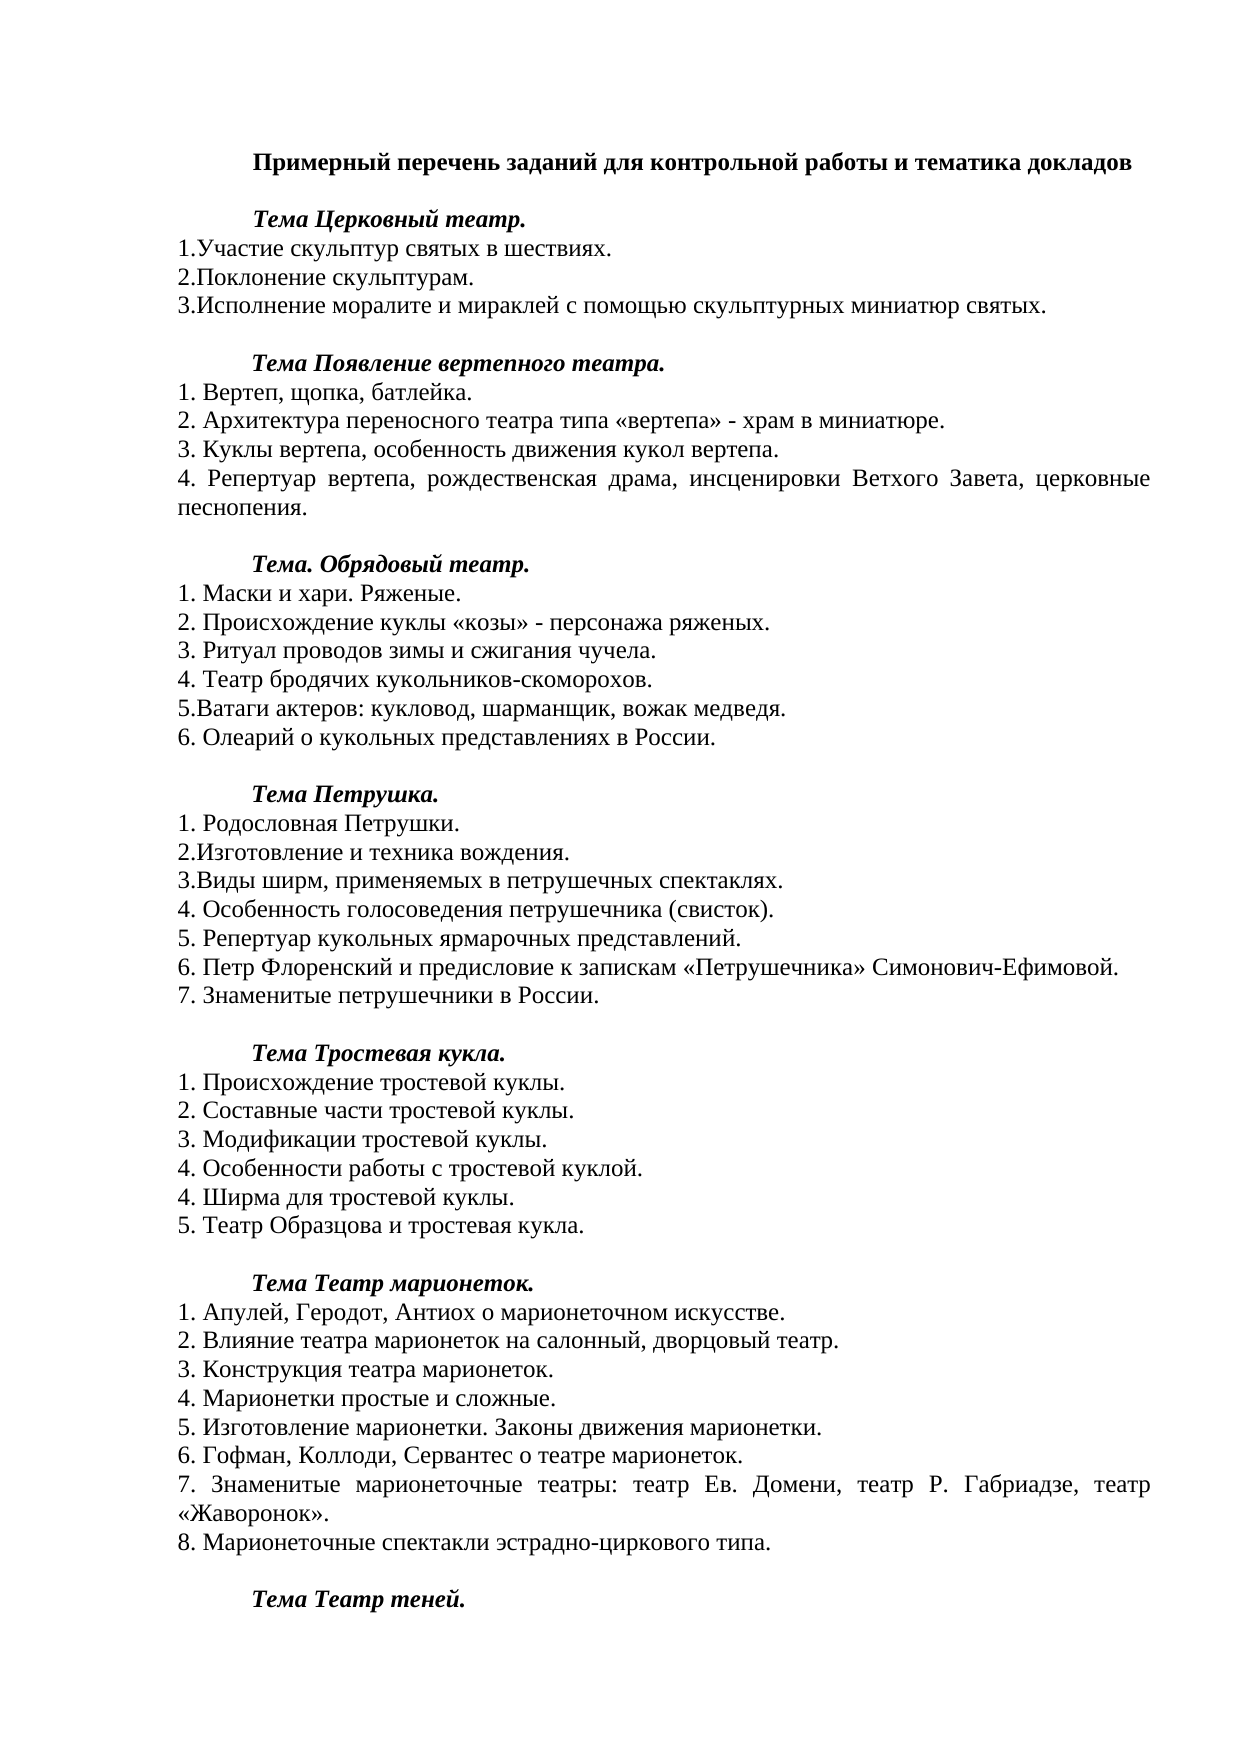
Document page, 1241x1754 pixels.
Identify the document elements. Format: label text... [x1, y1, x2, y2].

text Тема Театр теней. [177, 1584, 1152, 1613]
text 5. Репертуар кукольных ярмарочных представлений. [177, 923, 1152, 952]
text Тема Тростевая кукла. [177, 1038, 1152, 1067]
text 4. Марионетки простые и сложные. [177, 1383, 1152, 1412]
text Тема Театр марионеток. [177, 1268, 1152, 1297]
text Тема. Обрядовый театр. [177, 549, 1152, 578]
text 5. Театр Образцова и тростевая кукла. [177, 1211, 1152, 1239]
text Тема Церковный театр. [177, 204, 1152, 233]
text 7. Знаменитые марионеточные театры: театр Ев. Домени, театр Р. Габриадзе, театр «Жаворонок». [177, 1469, 1152, 1527]
text 3. Модификации тростевой куклы. [177, 1124, 1152, 1153]
text Тема Появление вертепного театра. [177, 348, 1152, 377]
text Тема Петрушка. [177, 779, 1152, 808]
text 1. Маски и хари. Ряженые. [177, 578, 1152, 607]
text 1.Участие скульптур святых в шествиях. [177, 233, 1152, 262]
text 3.Виды ширм, применяемых в петрушечных спектаклях. [177, 866, 1152, 894]
text 2. Происхождение куклы «козы» - персонажа ряженых. [177, 607, 1152, 636]
text 3. Куклы вертепа, особенность движения кукол вертепа. [177, 434, 1152, 463]
text 4. Репертуар вертепа, рождественская драма, инсценировки Ветхого Завета, церковные песнопения. [177, 463, 1152, 521]
text 2.Изготовление и техника вождения. [177, 837, 1152, 866]
text Примерный перечень заданий для контрольной работы и тематика докладов [177, 147, 1152, 176]
text 1. Происхождение тростевой куклы. [177, 1067, 1152, 1096]
text 4. Театр бродячих кукольников-скоморохов. [177, 664, 1152, 693]
text 2. Влияние театра марионеток на салонный, дворцовый театр. [177, 1326, 1152, 1354]
text 3. Конструкция театра марионеток. [177, 1354, 1152, 1383]
text 2. Архитектура переносного театра типа «вертепа» - храм в миниатюре. [177, 406, 1152, 434]
text 5. Изготовление марионетки. Законы движения марионетки. [177, 1412, 1152, 1441]
text 6. Гофман, Коллоди, Сервантес о театре марионеток. [177, 1441, 1152, 1469]
text 1. Родословная Петрушки. [177, 808, 1152, 837]
text 6. Петр Флоренский и предисловие к запискам «Петрушечника» Симонович-Ефимовой. [177, 952, 1152, 981]
text 1. Вертеп, щопка, батлейка. [177, 377, 1152, 406]
text 4. Особенность голосоведения петрушечника (свисток). [177, 894, 1152, 923]
text 7. Знаменитые петрушечники в России. [177, 981, 1152, 1009]
text 2. Составные части тростевой куклы. [177, 1096, 1152, 1124]
text 1. Апулей, Геродот, Антиох о марионеточном искусстве. [177, 1297, 1152, 1326]
text 8. Марионеточные спектакли эстрадно-циркового типа. [177, 1527, 1152, 1556]
text 3. Ритуал проводов зимы и сжигания чучела. [177, 636, 1152, 664]
text 2.Поклонение скульптурам. [177, 262, 1152, 291]
text 6. Олеарий о кукольных представлениях в России. [177, 722, 1152, 751]
text 4. Особенности работы с тростевой куклой. [177, 1153, 1152, 1182]
text 4. Ширма для тростевой куклы. [177, 1182, 1152, 1211]
text 5.Ватаги актеров: кукловод, шарманщик, вожак медведя. [177, 693, 1152, 722]
text 3.Исполнение моралите и мираклей с помощью скульптурных миниатюр святых. [177, 291, 1152, 319]
